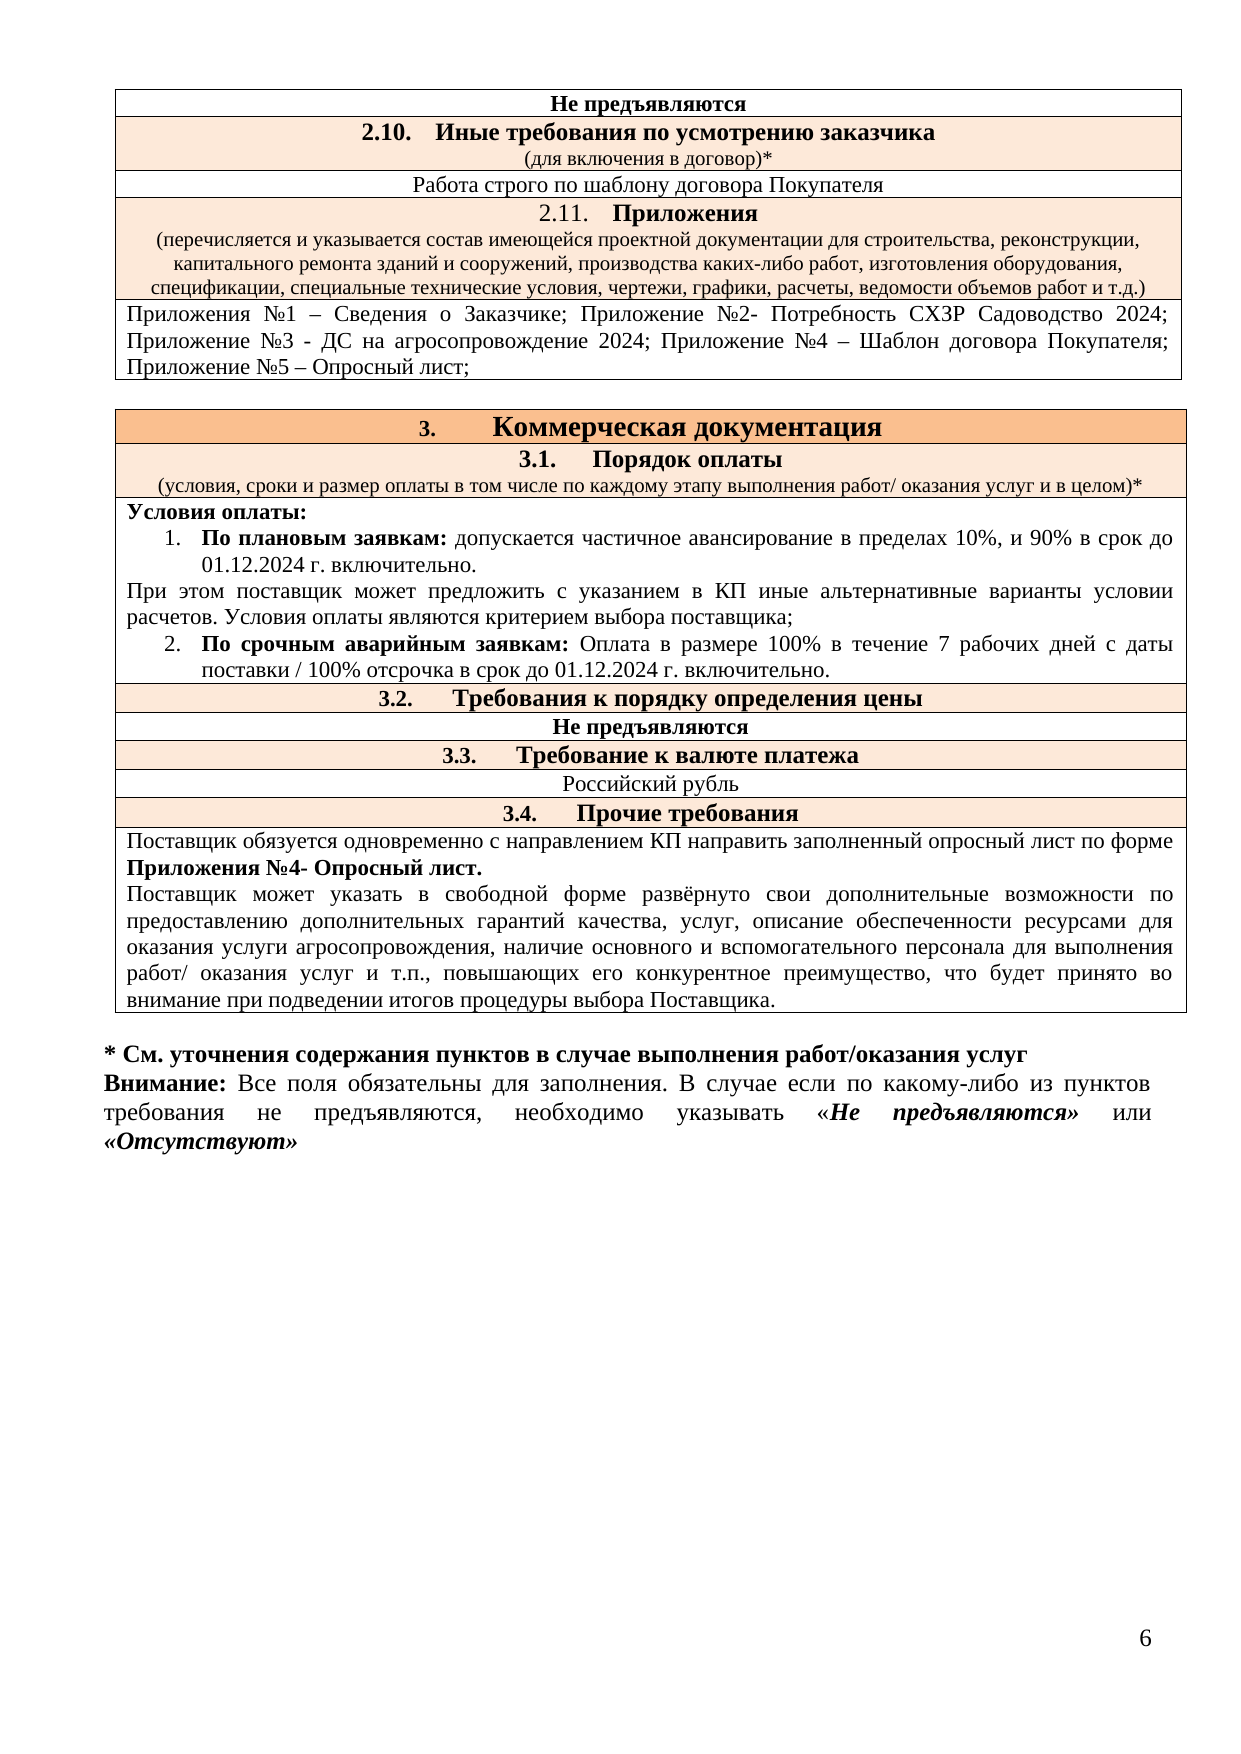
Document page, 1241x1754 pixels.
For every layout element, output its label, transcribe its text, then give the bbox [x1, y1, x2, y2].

text Внимание: Все поля обязательны для заполнения. В случае если по какому-либо из пунктов требования не предъявляются, необходимо указывать «Не предъявляются» или «Отсутствуют» [103, 1068, 1152, 1154]
table_cell Приложения №1 – Сведения о Заказчике; Приложение №2- Потребность СХЗР Садоводство 2024; Приложение №3 - ДС на агросопровождение 2024; Приложение №4 – Шаблон договора Покупателя; Приложение №5 – Опросный лист; [116, 300, 1181, 379]
table_cell Поставщик обязуется одновременно с направлением КП направить заполненный опросный лист по форме Приложения №4- Опросный лист. Поставщик может указать в свободной форме развёрнуто свои дополнительные возможности по предоставлению дополнительных гарантий качества, услуг, описание обеспеченности ресурсами для оказания услуги агросопровождения, наличие основного и вспомогательного персонала для выполнения работ/ оказания услуг и т.п., повышающих его конкурентное преимущество, что будет принято во внимание при подведении итогов процедуры выбора Поставщика. [116, 828, 1186, 1012]
table_cell Приложения (перечисляется и указывается состав имеющейся проектной документации для строительства, реконструкции, капитального ремонта зданий и сооружений, производства каких-либо работ, изготовления оборудования, спецификации, специальные технические условия, чертежи, графики, расчеты, ведомости объемов работ и т.д.) [116, 198, 1181, 299]
table_cell Порядок оплаты (условия, сроки и размер оплаты в том числе по каждому этапу выполнения работ/ оказания услуг и в целом)* [116, 444, 1186, 497]
table_cell Требование к валюте платежа [116, 741, 1186, 769]
table_cell Прочие требования [116, 798, 1186, 827]
table_header Коммерческая документация [116, 410, 1186, 443]
table_cell Работа строго по шаблону договора Покупателя [116, 171, 1181, 197]
text * См. уточнения содержания пунктов в случае выполнения работ/оказания услуг [103, 1039, 1152, 1068]
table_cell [116, 90, 1181, 116]
table_cell Иные требования по усмотрению заказчика (для включения в договор)* [116, 117, 1181, 170]
table_cell Условия оплаты: По плановым заявкам: допускается частичное авансирование в пределах 10%, и 90% в срок до 01.12.2024 г. включительно. При этом поставщик может предложить с указанием в КП иные альтернативные варианты условии расчетов. Условия оплаты являются критерием выбора поставщика; По срочным аварийным заявкам: Оплата в размере 100% в течение 7 рабочих дней с даты поставки / 100% отсрочка в срок до 01.12.2024 г. включительно. [116, 498, 1186, 682]
table_cell Российский рубль [116, 770, 1186, 797]
table_cell Требования к порядку определения цены [116, 684, 1186, 712]
table_cell Не предъявляются [116, 713, 1186, 739]
